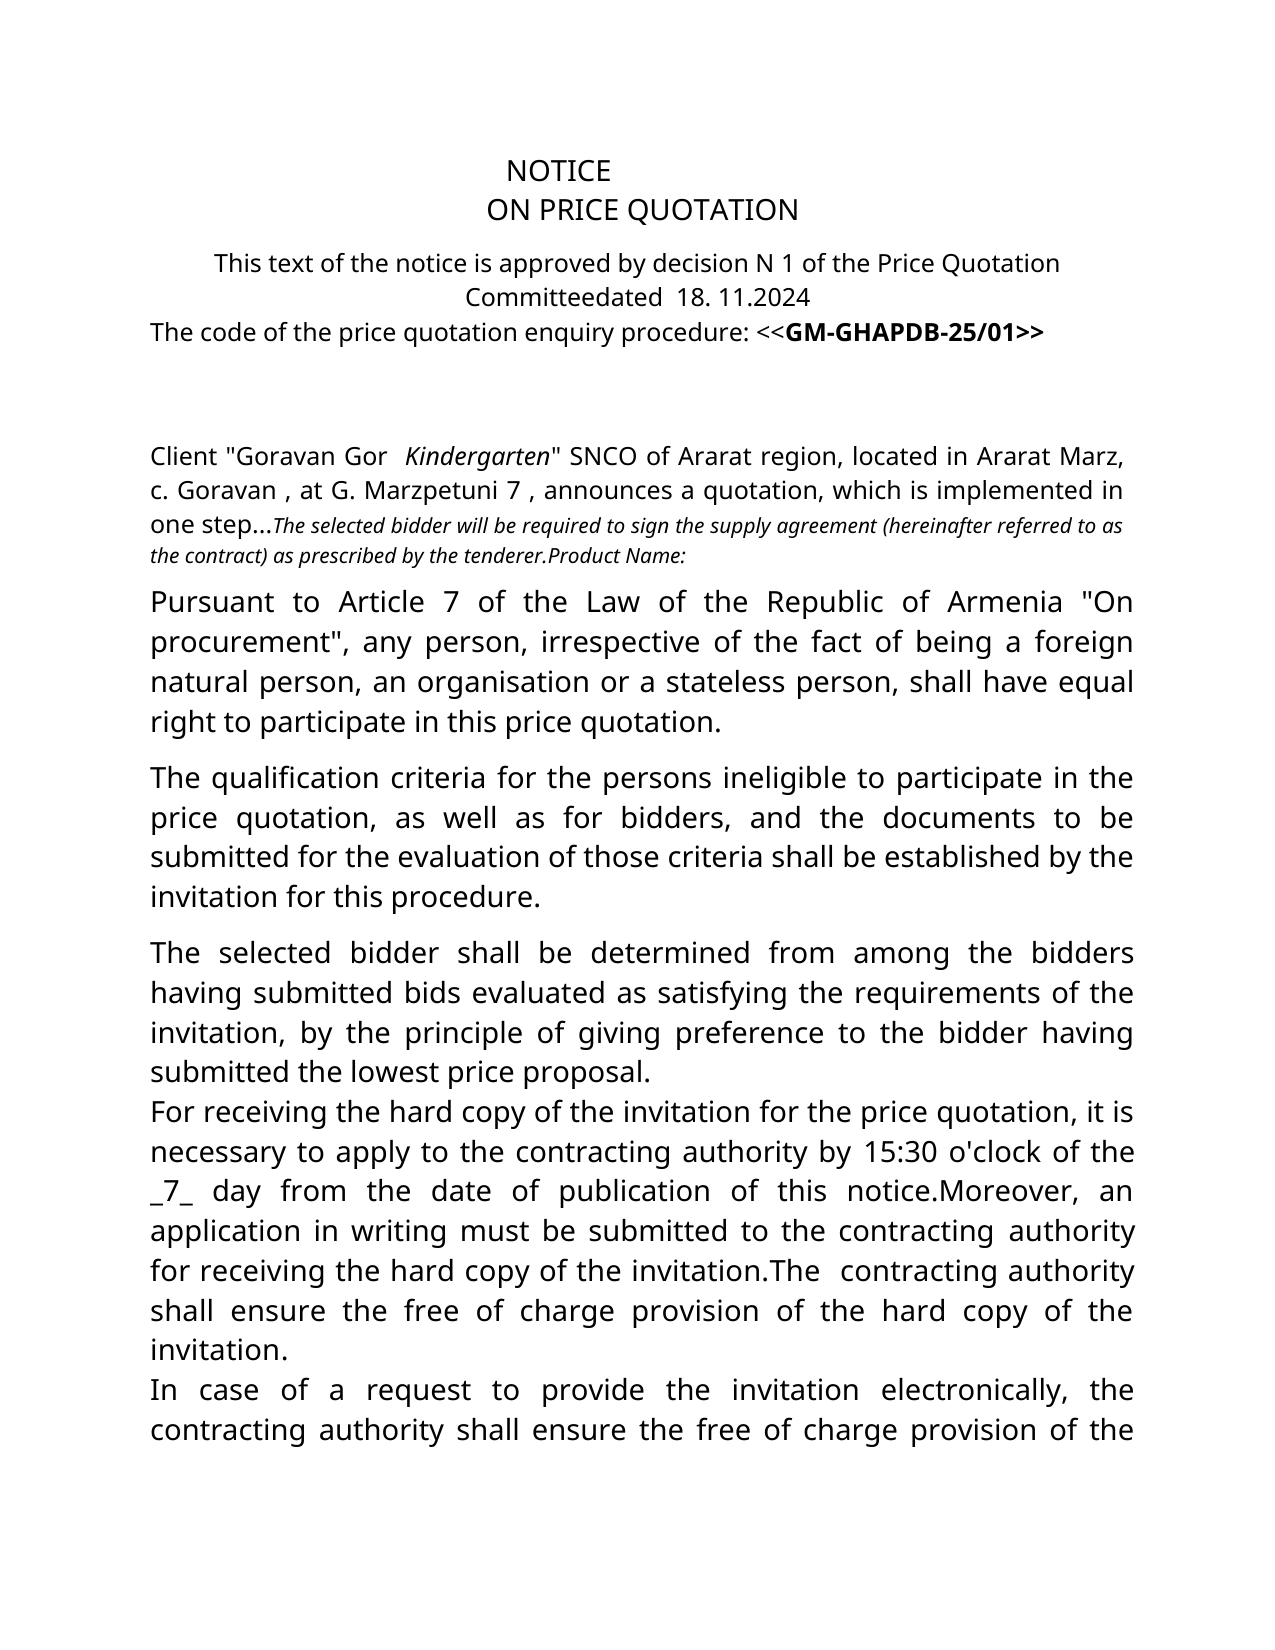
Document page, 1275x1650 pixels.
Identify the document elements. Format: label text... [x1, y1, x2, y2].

text The selected bidder shall be determined from among the bidders having submitted bids evaluated as satisfying the requirements of the invitation, by the principle of giving preference to the bidder having submitted the lowest price proposal. [150, 933, 1135, 1091]
text This text of the notice is approved by decision N 1 of the Price Quotation Committeedated 18. 11.2024 [150, 246, 1125, 314]
text For receiving the hard copy of the invitation for the price quotation, it is necessary to apply to the contracting authority by 15:30 o'clock of the _7_ day from the date of publication of this notice.Moreover, an application in writing must be submitted to the contracting authority for receiving the hard copy of the invitation.The contracting authority shall ensure the free of charge provision of the hard copy of the invitation. [150, 1091, 1135, 1369]
text ON PRICE QUOTATION [150, 190, 1135, 229]
text The qualification criteria for the persons ineligible to participate in the price quotation, as well as for bidders, and the documents to be submitted for the evaluation of those criteria shall be established by the invitation for this procedure. [150, 757, 1135, 916]
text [150, 1369, 1135, 1449]
text The code of the price quotation enquiry procedure: <<GM-GHAPDB-25/01>> [150, 314, 1125, 348]
text Pursuant to Article 7 of the Law of the Republic of Armenia "On procurement", any person, irrespective of the fact of being a foreign natural person, an organisation or a stateless person, shall have equal right to participate in this price quotation. [150, 582, 1135, 741]
text NOTICE [150, 150, 1125, 190]
text Client "Goravan Gor Kindergarten" SNCO of Ararat region, located in Ararat Marz, c. Goravan , at G. Marzpetuni 7 , announces a quotation, which is implemented in one step...The selected bidder will be required to sign the supply agreement (hereinafter referred to as the contract) as prescribed by the tenderer.Product Name: [150, 439, 1125, 569]
